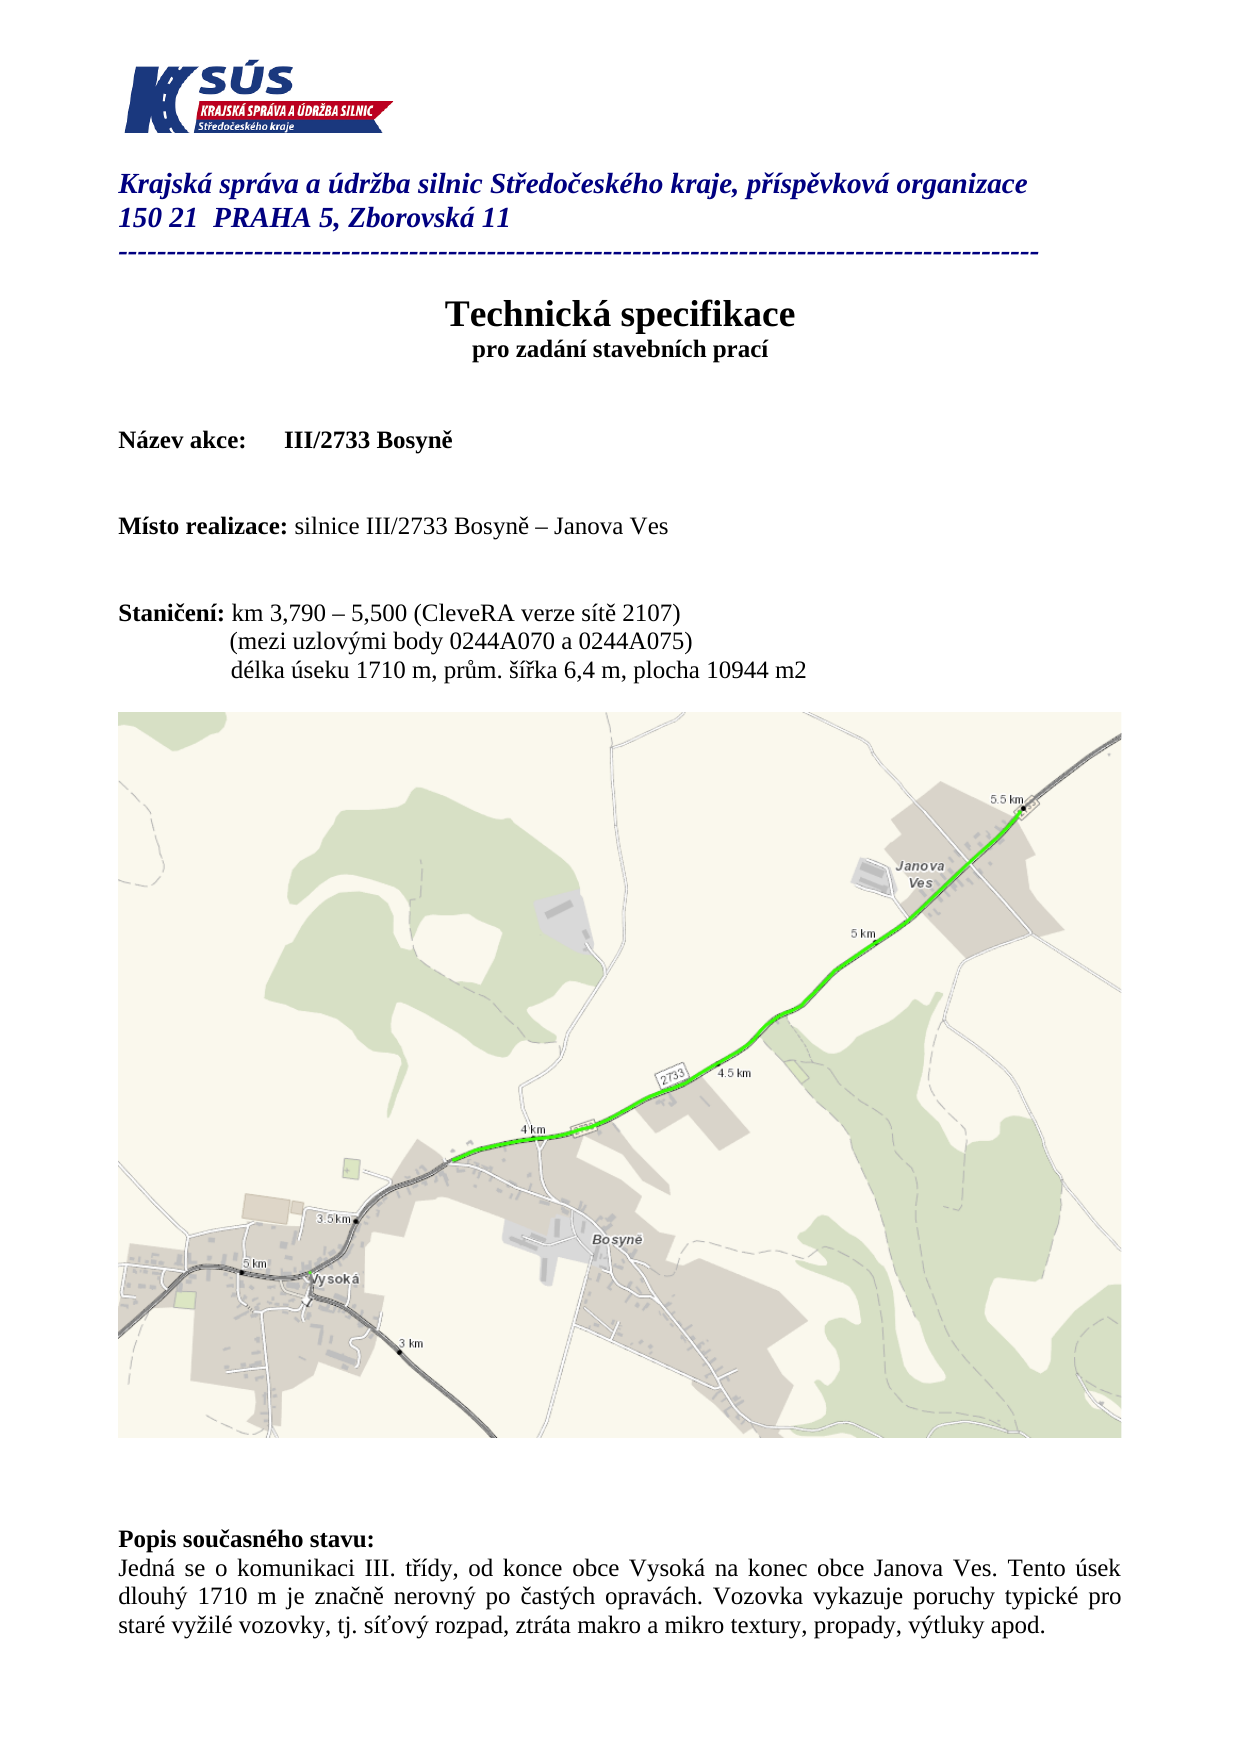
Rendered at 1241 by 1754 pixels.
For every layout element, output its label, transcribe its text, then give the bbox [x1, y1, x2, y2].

text Popis současného stavu: [118, 1524, 1122, 1553]
text Název akce: III/2733 Bosyně [118, 425, 1122, 454]
text (mezi uzlovými body 0244A070 a 0244A075) [192, 626, 1122, 655]
text Jedná se o komunikaci III. třídy, od konce obce Vysoká na konec obce Janova Ves. Tento úsek dlouhý 1710 m je značně nerovný po častých opravách. Vozovka vykazuje poruchy typické pro staré vyžilé vozovky, tj. síťový rozpad, ztráta makro a mikro textury, propady, výtluky apod. [118, 1553, 1122, 1639]
text délka úseku 1710 m, prům. šířka 6,4 m, plocha 10944 m2 [118, 655, 1122, 684]
text Místo realizace: silnice III/2733 Bosyně – Janova Ves [118, 511, 1122, 540]
picture [118, 59, 394, 133]
picture [118, 712, 1122, 1438]
text Staničení: km 3,790 – 5,500 (CleveRA verze sítě 2107) [118, 598, 1122, 626]
text pro zadání stavebních prací [118, 334, 1122, 363]
text Technická specifikace [118, 291, 1122, 334]
